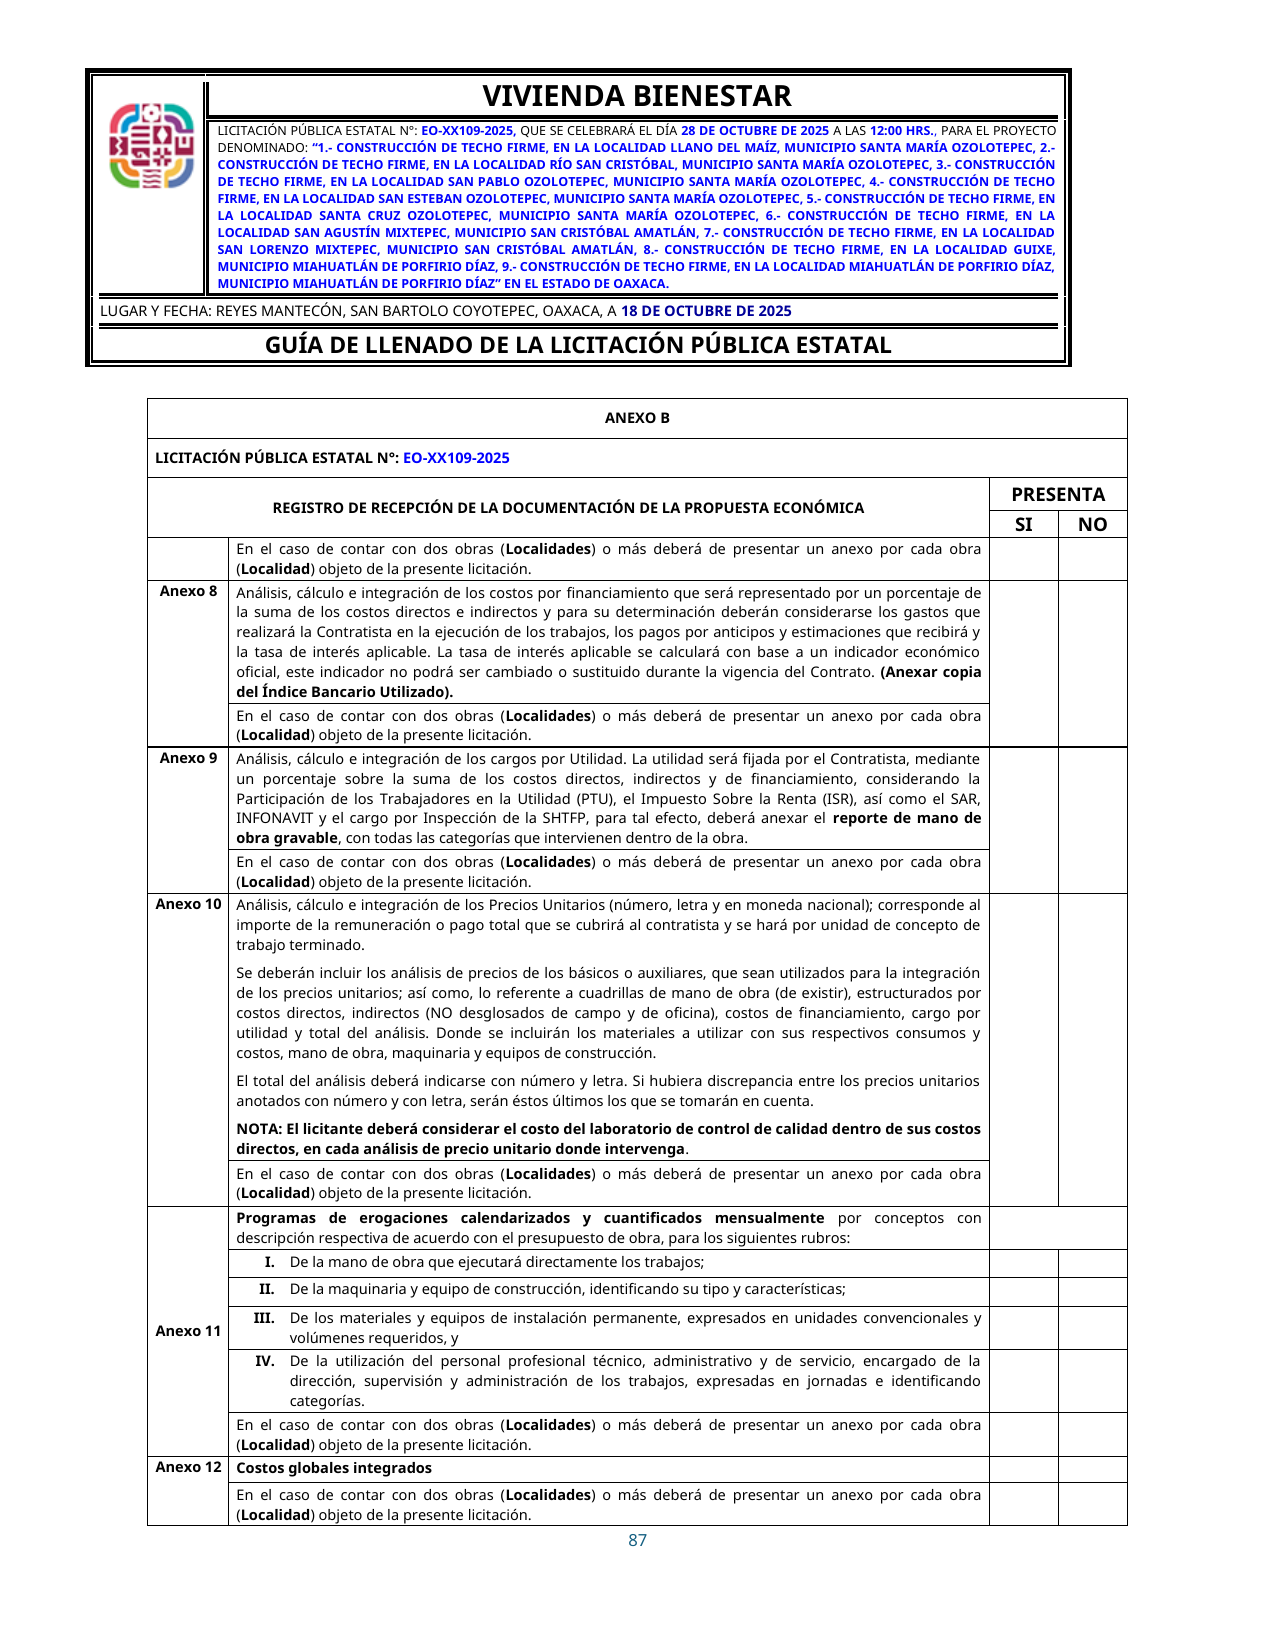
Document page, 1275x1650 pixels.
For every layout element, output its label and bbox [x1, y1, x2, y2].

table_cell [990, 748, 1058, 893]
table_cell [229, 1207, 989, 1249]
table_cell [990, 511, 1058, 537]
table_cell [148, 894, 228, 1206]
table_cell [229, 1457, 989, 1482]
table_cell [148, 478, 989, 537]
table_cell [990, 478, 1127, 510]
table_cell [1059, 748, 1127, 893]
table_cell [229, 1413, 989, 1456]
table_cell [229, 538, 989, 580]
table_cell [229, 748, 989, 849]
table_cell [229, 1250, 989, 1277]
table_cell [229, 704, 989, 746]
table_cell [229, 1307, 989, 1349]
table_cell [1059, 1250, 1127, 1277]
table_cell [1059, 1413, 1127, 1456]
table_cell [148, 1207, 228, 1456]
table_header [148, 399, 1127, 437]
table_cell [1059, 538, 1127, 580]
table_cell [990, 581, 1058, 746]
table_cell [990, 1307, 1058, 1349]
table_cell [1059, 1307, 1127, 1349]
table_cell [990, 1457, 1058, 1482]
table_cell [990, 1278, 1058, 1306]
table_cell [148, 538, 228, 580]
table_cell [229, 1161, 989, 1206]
picture [98, 95, 203, 194]
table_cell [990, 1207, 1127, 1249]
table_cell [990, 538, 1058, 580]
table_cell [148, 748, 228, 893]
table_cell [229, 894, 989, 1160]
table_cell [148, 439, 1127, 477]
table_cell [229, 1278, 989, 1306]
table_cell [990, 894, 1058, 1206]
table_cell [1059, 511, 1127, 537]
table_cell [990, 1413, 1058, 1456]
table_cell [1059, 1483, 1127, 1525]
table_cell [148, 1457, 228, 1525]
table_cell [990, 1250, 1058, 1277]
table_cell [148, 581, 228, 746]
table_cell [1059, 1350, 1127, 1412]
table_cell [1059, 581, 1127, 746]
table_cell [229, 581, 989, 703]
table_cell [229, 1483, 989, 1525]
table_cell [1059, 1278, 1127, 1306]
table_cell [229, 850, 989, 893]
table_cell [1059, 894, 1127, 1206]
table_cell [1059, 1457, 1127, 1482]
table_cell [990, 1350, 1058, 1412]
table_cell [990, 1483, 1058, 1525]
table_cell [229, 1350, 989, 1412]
